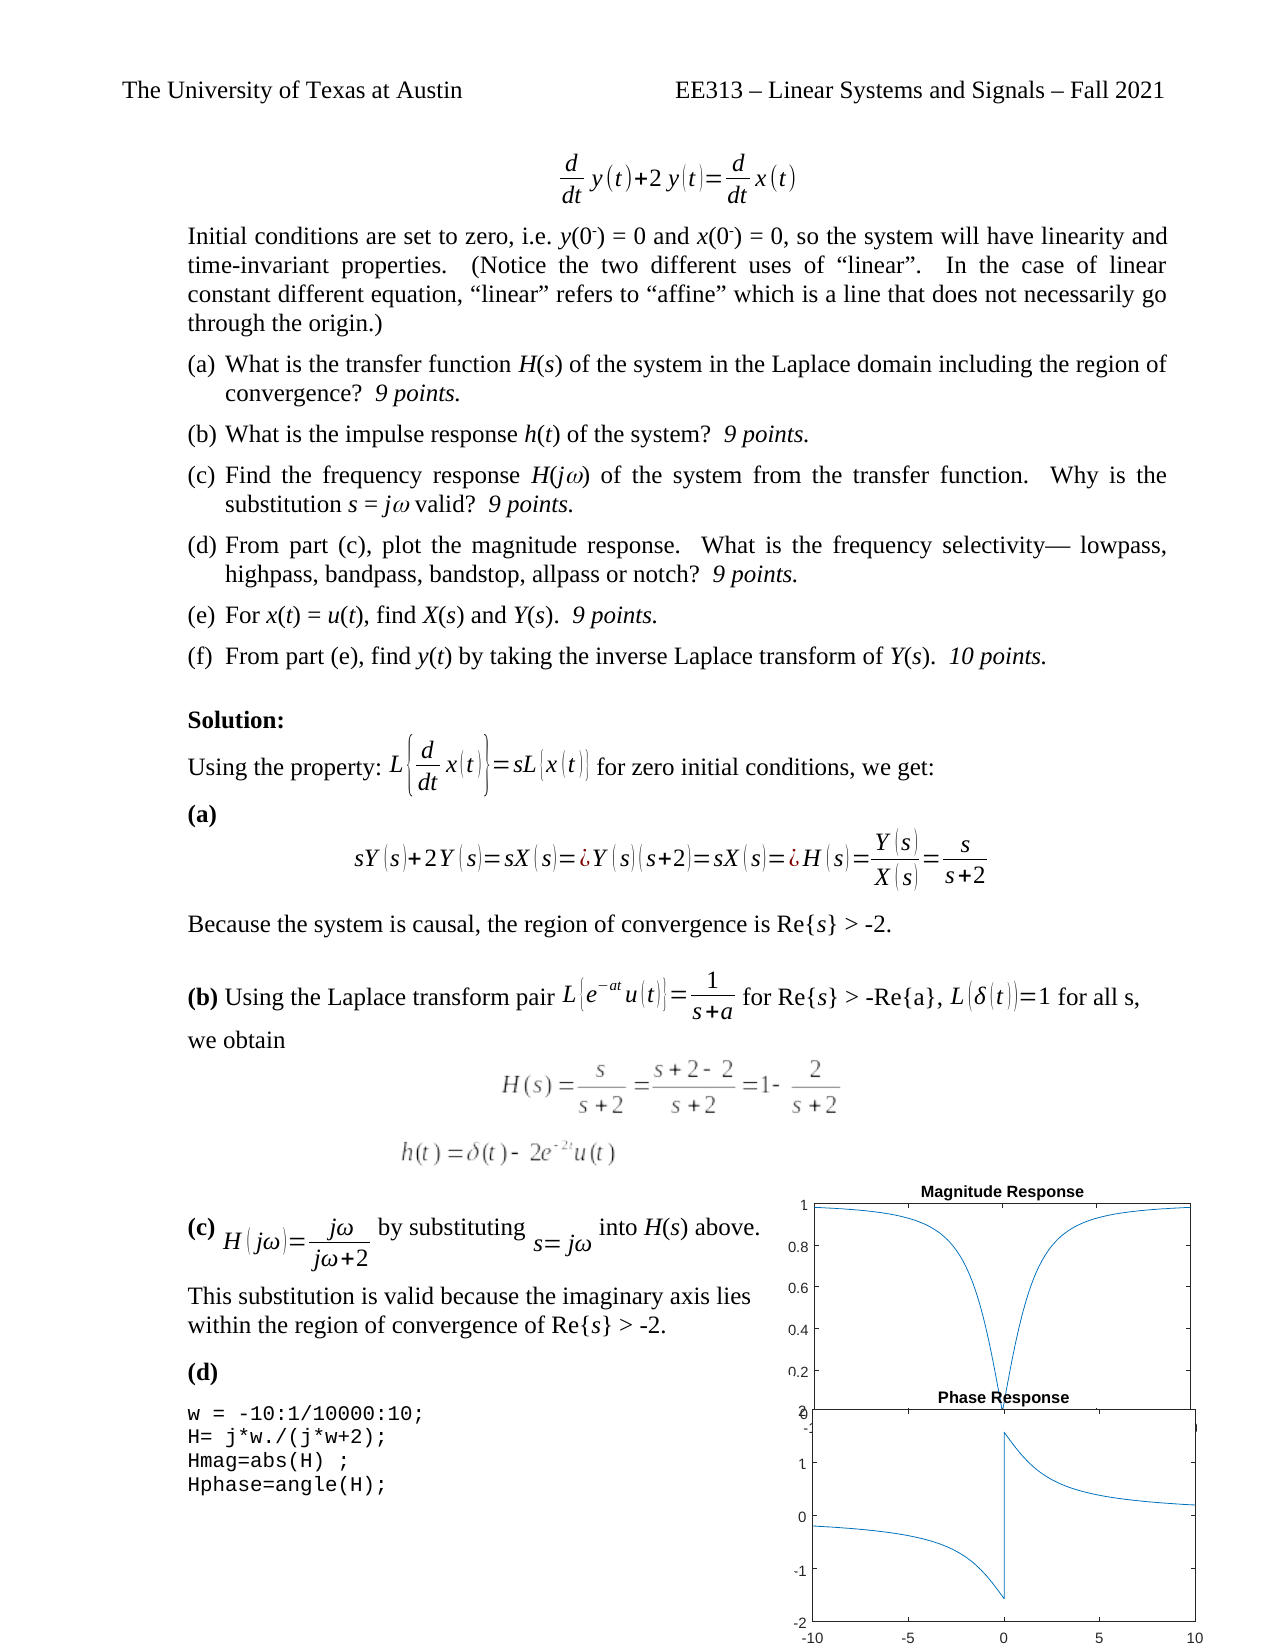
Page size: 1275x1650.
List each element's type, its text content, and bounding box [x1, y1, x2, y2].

text Because the system is causal, the region of convergence is Re{s} > -2. [187, 838, 1153, 866]
list What is the impulse response h(t) of the system? 9 points. [187, 347, 1168, 376]
list (a) [187, 727, 1153, 756]
list figure [187, 1473, 812, 1497]
list H= j*w./(j*w+2); [187, 1355, 1153, 1378]
list From part (e), find y(t) by taking the inverse Laplace transform of Y(s). 10 points. [187, 570, 1168, 599]
list Hphase=angle(H); [187, 1402, 1153, 1426]
list Hmag=abs(H) ; [187, 1378, 1153, 1402]
list plot(w,Hmag) [187, 1426, 812, 1449]
list What is the transfer function H(s) of the system in the Laplace domain including the region of convergence? 9 points. [187, 277, 1168, 335]
list title('Magnitude Response'); [187, 1449, 812, 1473]
text (b) Using the Laplace transform pair for Re{s} > -Re{a}, for all s, we obtain [187, 895, 1153, 983]
text (d) [187, 1286, 814, 1314]
list Using the property: for zero initial conditions, we get: [187, 662, 1153, 727]
text Initial conditions are set to zero, i.e. y(0-) = 0 and x(0-) = 0, so the system will have linearity and time-invariant properties. (Notice the two different uses of “linear”. In the case of linear constant different equation, “linear” refers to “affine” which is a line that does not necessarily go through the origin.) [187, 150, 1168, 265]
list Find the frequency response H(jw) of the system from the transfer function. Why is the substitution s = jw valid? 9 points. [187, 389, 1168, 446]
list For x(t) = u(t), find X(s) and Y(s). 9 points. [187, 529, 1168, 557]
list Solution: [187, 634, 1153, 662]
text (c) by substituting into H(s) above. This substitution is valid because the imaginary axis lies within the region of convergence of Re{s} > -2. [187, 1134, 814, 1269]
list w = -10:1/10000:10; [187, 1331, 1153, 1355]
list From part (c), plot the magnitude response. What is the frequency selectivity— lowpass, highpass, bandpass, bandstop, allpass or notch? 9 points. [187, 459, 1168, 516]
